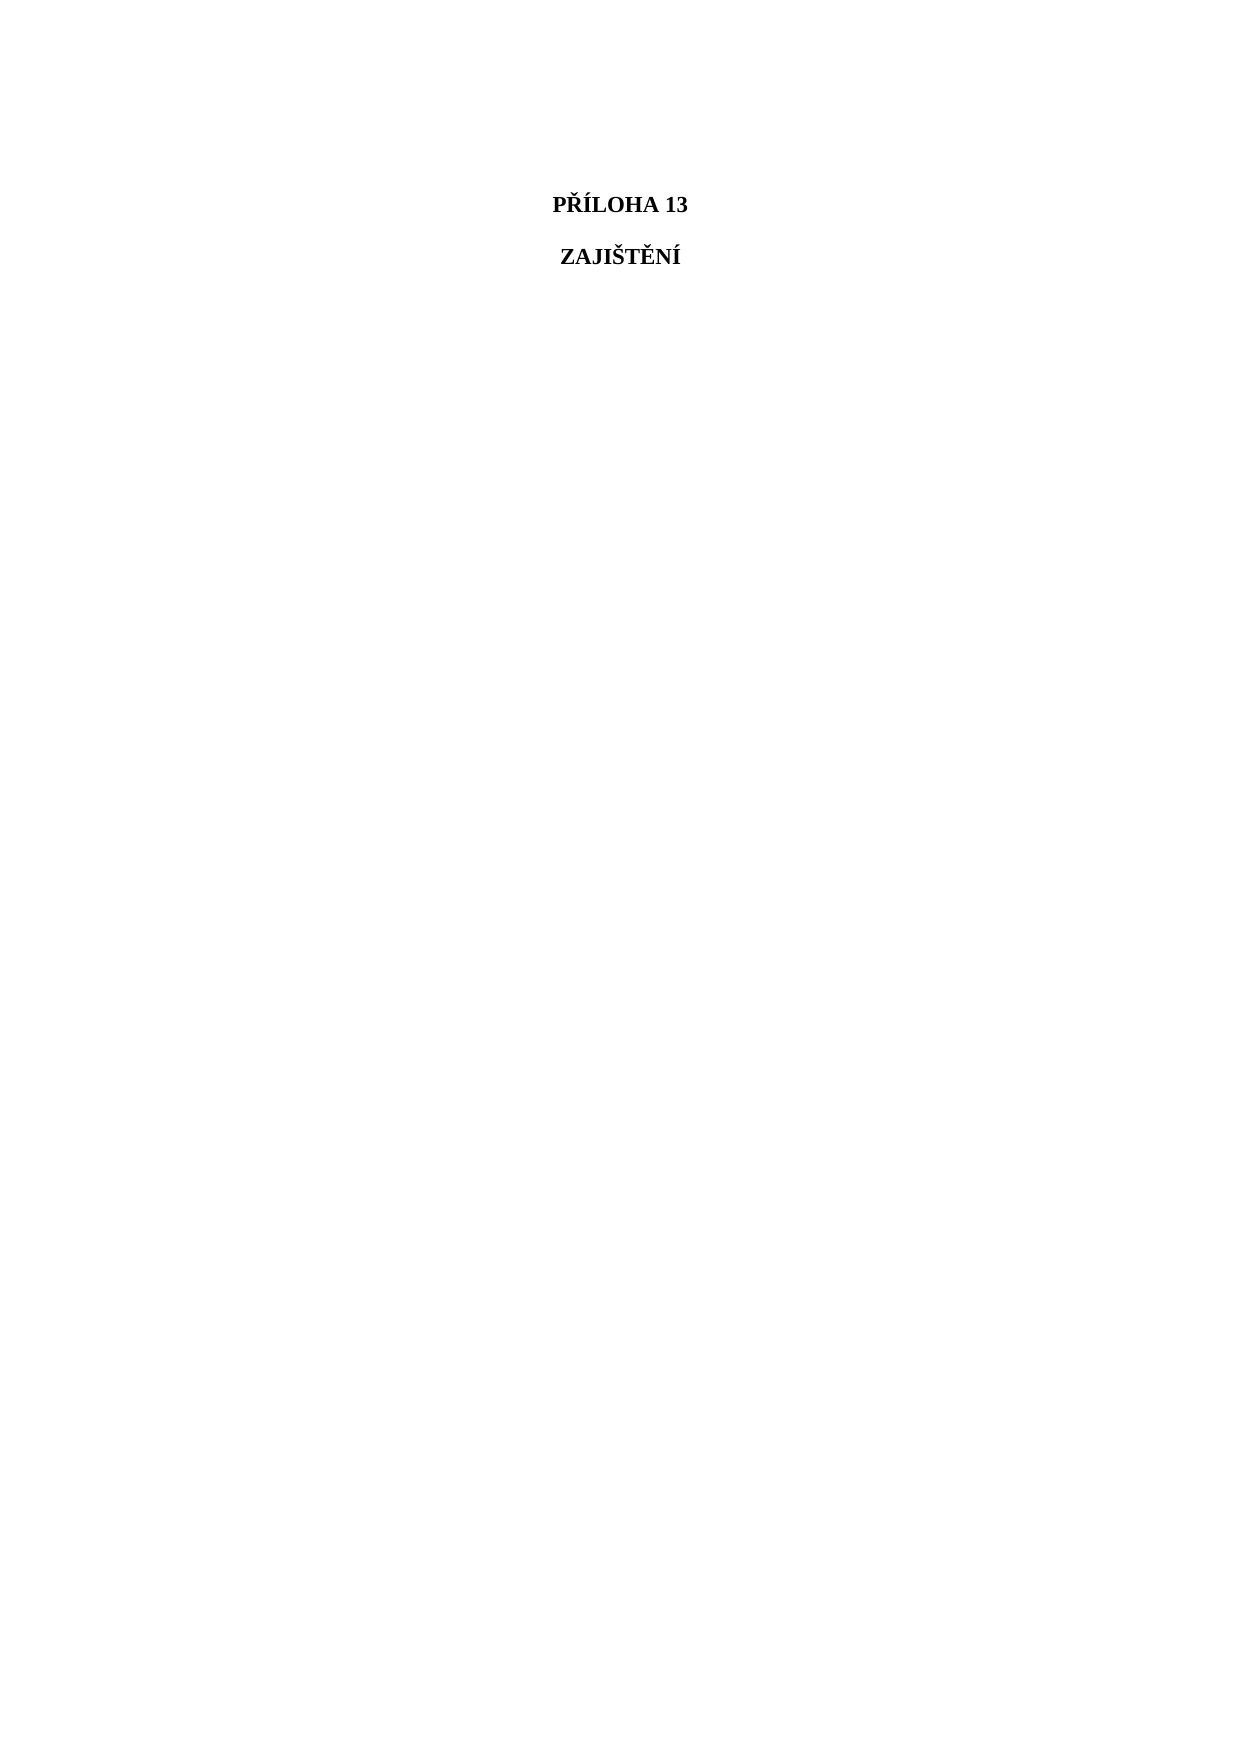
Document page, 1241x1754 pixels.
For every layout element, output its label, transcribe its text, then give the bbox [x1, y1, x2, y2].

text ZAJIŠTĚNÍ [118, 242, 1122, 269]
